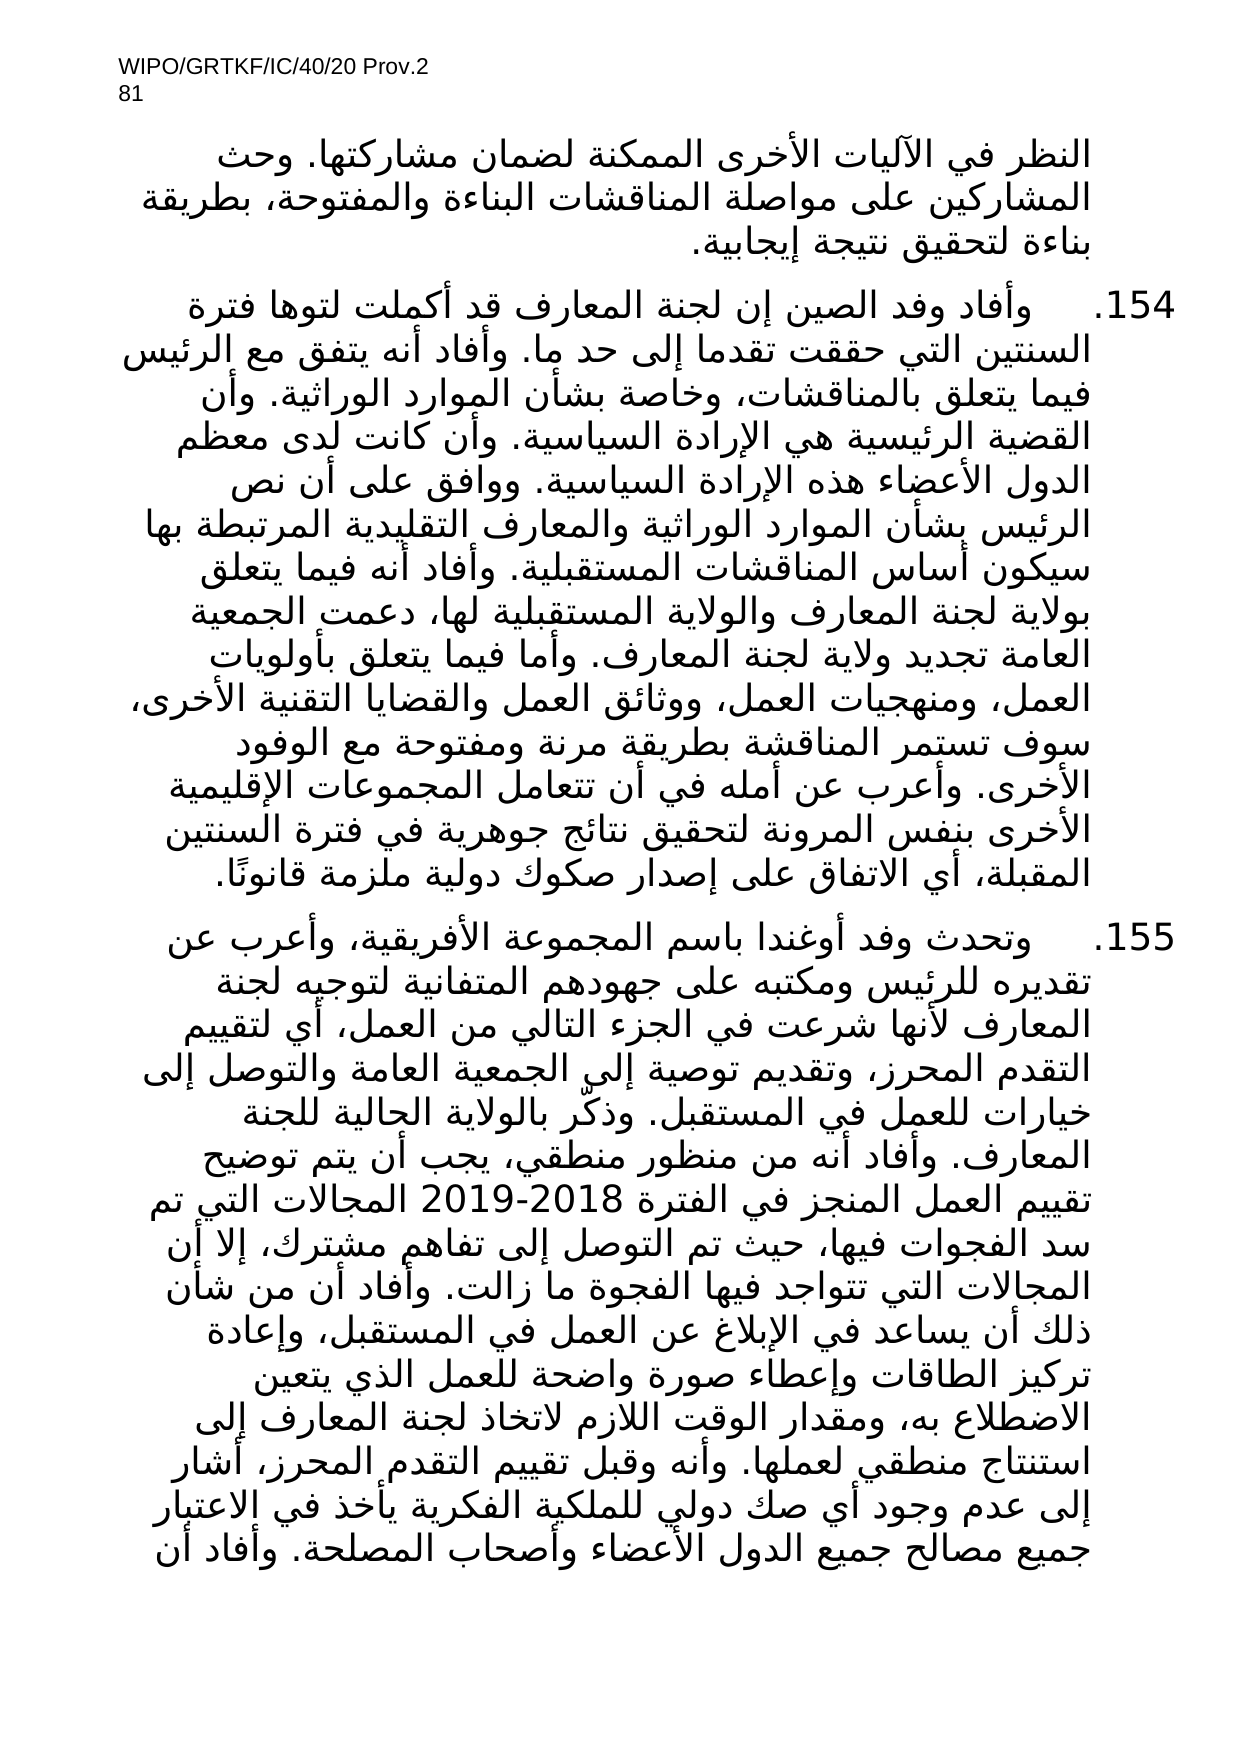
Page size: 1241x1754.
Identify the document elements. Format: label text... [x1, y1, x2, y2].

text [118, 916, 1092, 1571]
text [118, 132, 1092, 263]
text وأفاد وفد الصين إن لجنة المعارف قد أكملت لتوها فترة السنتين التي حققت تقدما إلى حد ما. وأفاد أنه يتفق مع الرئيس فيما يتعلق بالمناقشات، وخاصة بشأن الموارد الوراثية. وأن القضية الرئيسية هي الإرادة السياسية. وأن كانت لدى معظم الدول الأعضاء هذه الإرادة السياسية. ووافق على أن نص الرئيس بشأن الموارد الوراثية والمعارف التقليدية المرتبطة بها سيكون أساس المناقشات المستقبلية. وأفاد أنه فيما يتعلق بولاية لجنة المعارف والولاية المستقبلية لها، دعمت الجمعية العامة تجديد ولاية لجنة المعارف. وأما فيما يتعلق بأولويات العمل، ومنهجيات العمل، ووثائق العمل والقضايا التقنية الأخرى، سوف تستمر المناقشة بطريقة مرنة ومفتوحة مع الوفود الأخرى. وأعرب عن أمله في أن تتعامل المجموعات الإقليمية الأخرى بنفس المرونة لتحقيق نتائج جوهرية في فترة السنتين المقبلة، أي الاتفاق على إصدار صكوك دولية ملزمة قانونًا. [118, 284, 1092, 895]
